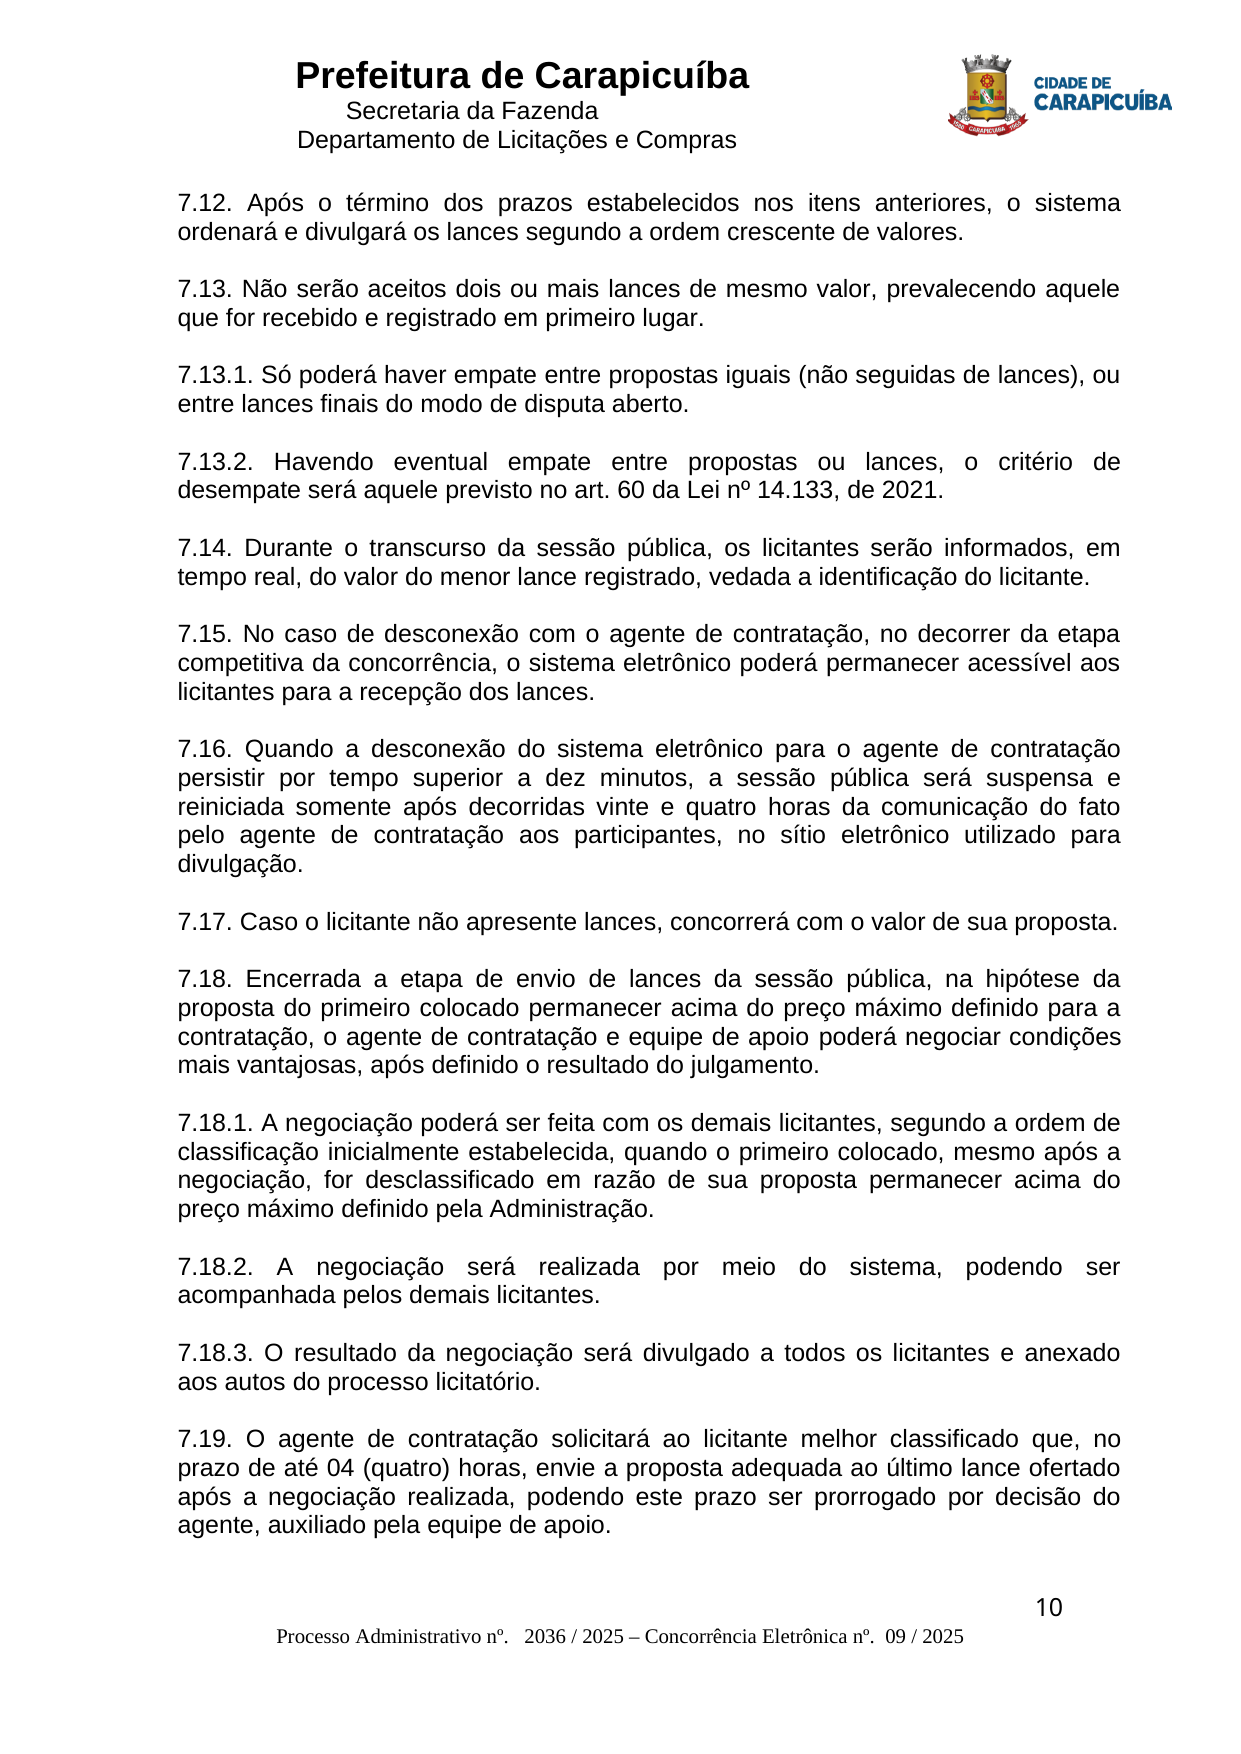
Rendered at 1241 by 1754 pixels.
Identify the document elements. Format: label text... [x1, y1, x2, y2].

text 7.17. Caso o licitante não apresente lances, concorrerá com o valor de sua proposta. [177, 907, 1122, 935]
text 7.12. Após o término dos prazos estabelecidos nos itens anteriores, o sistema ordenará e divulgará os lances segundo a ordem crescente de valores. [177, 188, 1122, 245]
text 7.18.3. O resultado da negociação será divulgado a todos os licitantes e anexado aos autos do processo licitatório. [177, 1338, 1122, 1395]
text 7.13.2. Havendo eventual empate entre propostas ou lances, o critério de desempate será aquele previsto no art. 60 da Lei nº 14.133, de 2021. [177, 447, 1122, 504]
text 7.18.1. A negociação poderá ser feita com os demais licitantes, segundo a ordem de classificação inicialmente estabelecida, quando o primeiro colocado, mesmo após a negociação, for desclassificado em razão de sua proposta permanecer acima do preço máximo definido pela Administração. [177, 1108, 1122, 1223]
text 7.15. No caso de desconexão com o agente de contratação, no decorrer da etapa competitiva da concorrência, o sistema eletrônico poderá permanecer acessível aos licitantes para a recepção dos lances. [177, 619, 1122, 705]
text 7.18. Encerrada a etapa de envio de lances da sessão pública, na hipótese da proposta do primeiro colocado permanecer acima do preço máximo definido para a contratação, o agente de contratação e equipe de apoio poderá negociar condições mais vantajosas, após definido o resultado do julgamento. [177, 964, 1122, 1079]
text 7.13. Não serão aceitos dois ou mais lances de mesmo valor, prevalecendo aquele que for recebido e registrado em primeiro lugar. [177, 274, 1122, 332]
picture [946, 44, 1172, 142]
text 7.16. Quando a desconexão do sistema eletrônico para o agente de contratação persistir por tempo superior a dez minutos, a sessão pública será suspensa e reiniciada somente após decorridas vinte e quatro horas da comunicação do fato pelo agente de contratação aos participantes, no sítio eletrônico utilizado para divulgação. [177, 734, 1122, 878]
text 7.14. Durante o transcurso da sessão pública, os licitantes serão informados, em tempo real, do valor do menor lance registrado, vedada a identificação do licitante. [177, 533, 1122, 590]
text 7.13.1. Só poderá haver empate entre propostas iguais (não seguidas de lances), ou entre lances finais do modo de disputa aberto. [177, 360, 1122, 418]
text 7.18.2. A negociação será realizada por meio do sistema, podendo ser acompanhada pelos demais licitantes. [177, 1252, 1122, 1309]
text 7.19. O agente de contratação solicitará ao licitante melhor classificado que, no prazo de até 04 (quatro) horas, envie a proposta adequada ao último lance ofertado após a negociação realizada, podendo este prazo ser prorrogado por decisão do agente, auxiliado pela equipe de apoio. [177, 1424, 1122, 1539]
